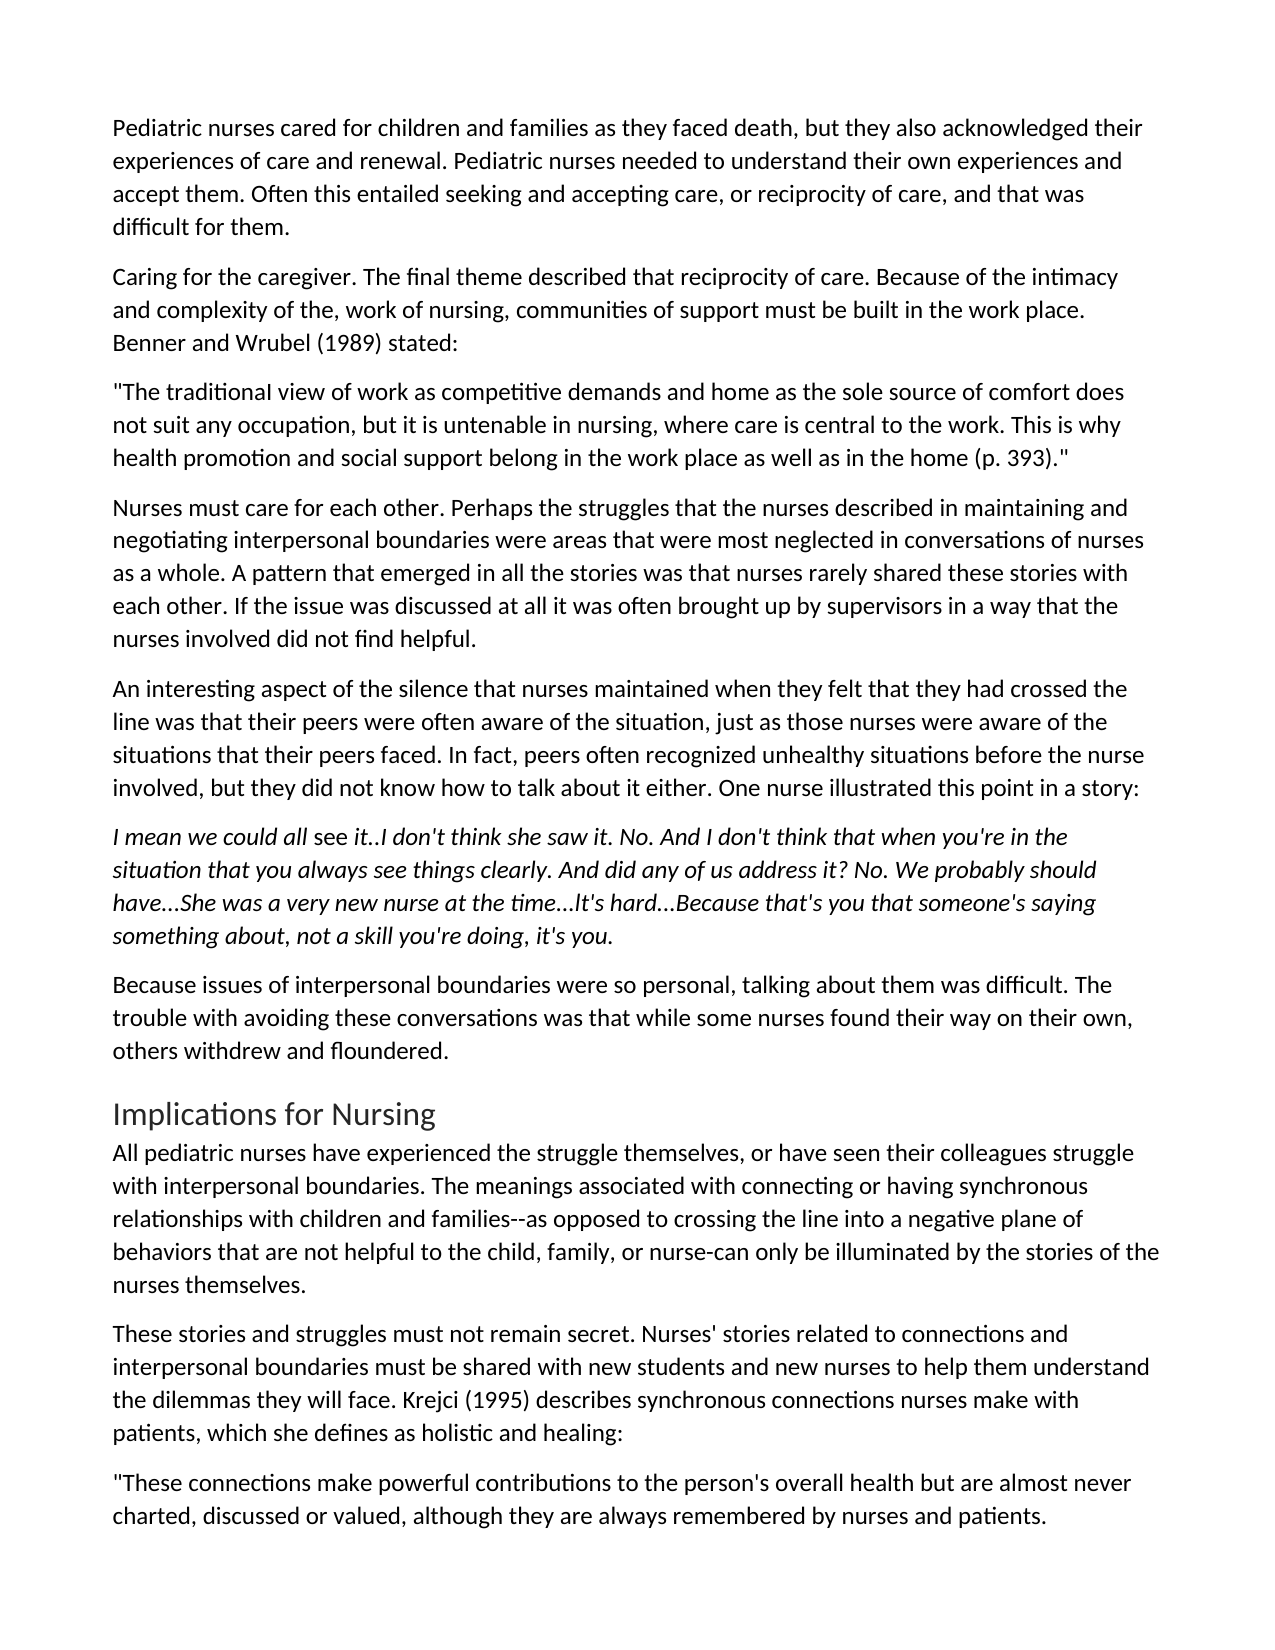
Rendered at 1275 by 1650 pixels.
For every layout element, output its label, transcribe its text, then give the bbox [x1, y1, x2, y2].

text All pediatric nurses have experienced the struggle themselves, or have seen their colleagues struggle with interpersonal boundaries. The meanings associated with connecting or having synchronous relationships with children and families--as opposed to crossing the line into a negative plane of behaviors that are not helpful to the child, family, or nurse-can only be illuminated by the stories of the nurses themselves. [112, 1137, 1162, 1299]
subtitle Implications for Nursing [112, 1093, 1162, 1134]
text Pediatric nurses cared for children and families as they faced death, but they also acknowledged their experiences of care and renewal. Pediatric nurses needed to understand their own experiences and accept them. Often this entailed seeking and accepting care, or reciprocity of care, and that was difficult for them. [112, 112, 1162, 242]
text Because issues of interpersonal boundaries were so personal, talking about them was difficult. The trouble with avoiding these conversations was that while some nurses found their way on their own, others withdrew and floundered. [112, 969, 1162, 1066]
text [112, 1467, 1162, 1530]
text These stories and struggles must not remain secret. Nurses' stories related to connections and interpersonal boundaries must be shared with new students and new nurses to help them understand the dilemmas they will face. Krejci (1995) describes synchronous connections nurses make with patients, which she defines as holistic and healing: [112, 1318, 1162, 1448]
text "The traditionaI view of work as competitive demands and home as the sole source of comfort does not suit any occupation, but it is untenable in nursing, where care is central to the work. This is why health promotion and social support belong in the work place as well as in the home (p. 393)." [112, 376, 1162, 473]
text An interesting aspect of the silence that nurses maintained when they felt that they had crossed the line was that their peers were often aware of the situation, just as those nurses were aware of the situations that their peers faced. In fact, peers often recognized unhealthy situations before the nurse involved, but they did not know how to talk about it either. One nurse illustrated this point in a story: [112, 673, 1162, 802]
text Nurses must care for each other. Perhaps the struggles that the nurses described in maintaining and negotiating interpersonal boundaries were areas that were most neglected in conversations of nurses as a whole. A pattern that emerged in all the stories was that nurses rarely shared these stories with each other. If the issue was discussed at all it was often brought up by supervisors in a way that the nurses involved did not find helpful. [112, 492, 1162, 654]
text Caring for the caregiver. The final theme described that reciprocity of care. Because of the intimacy and complexity of the, work of nursing, communities of support must be built in the work place. Benner and Wrubel (1989) stated: [112, 261, 1162, 357]
text I mean we could all see it..I don't think she saw it. No. And I don't think that when you're in the situation that you always see things clearly. And did any of us address it? No. We probably should have...She was a very new nurse at the time...lt's hard...Because that's you that someone's saying something about, not a skill you're doing, it's you. [112, 821, 1162, 951]
